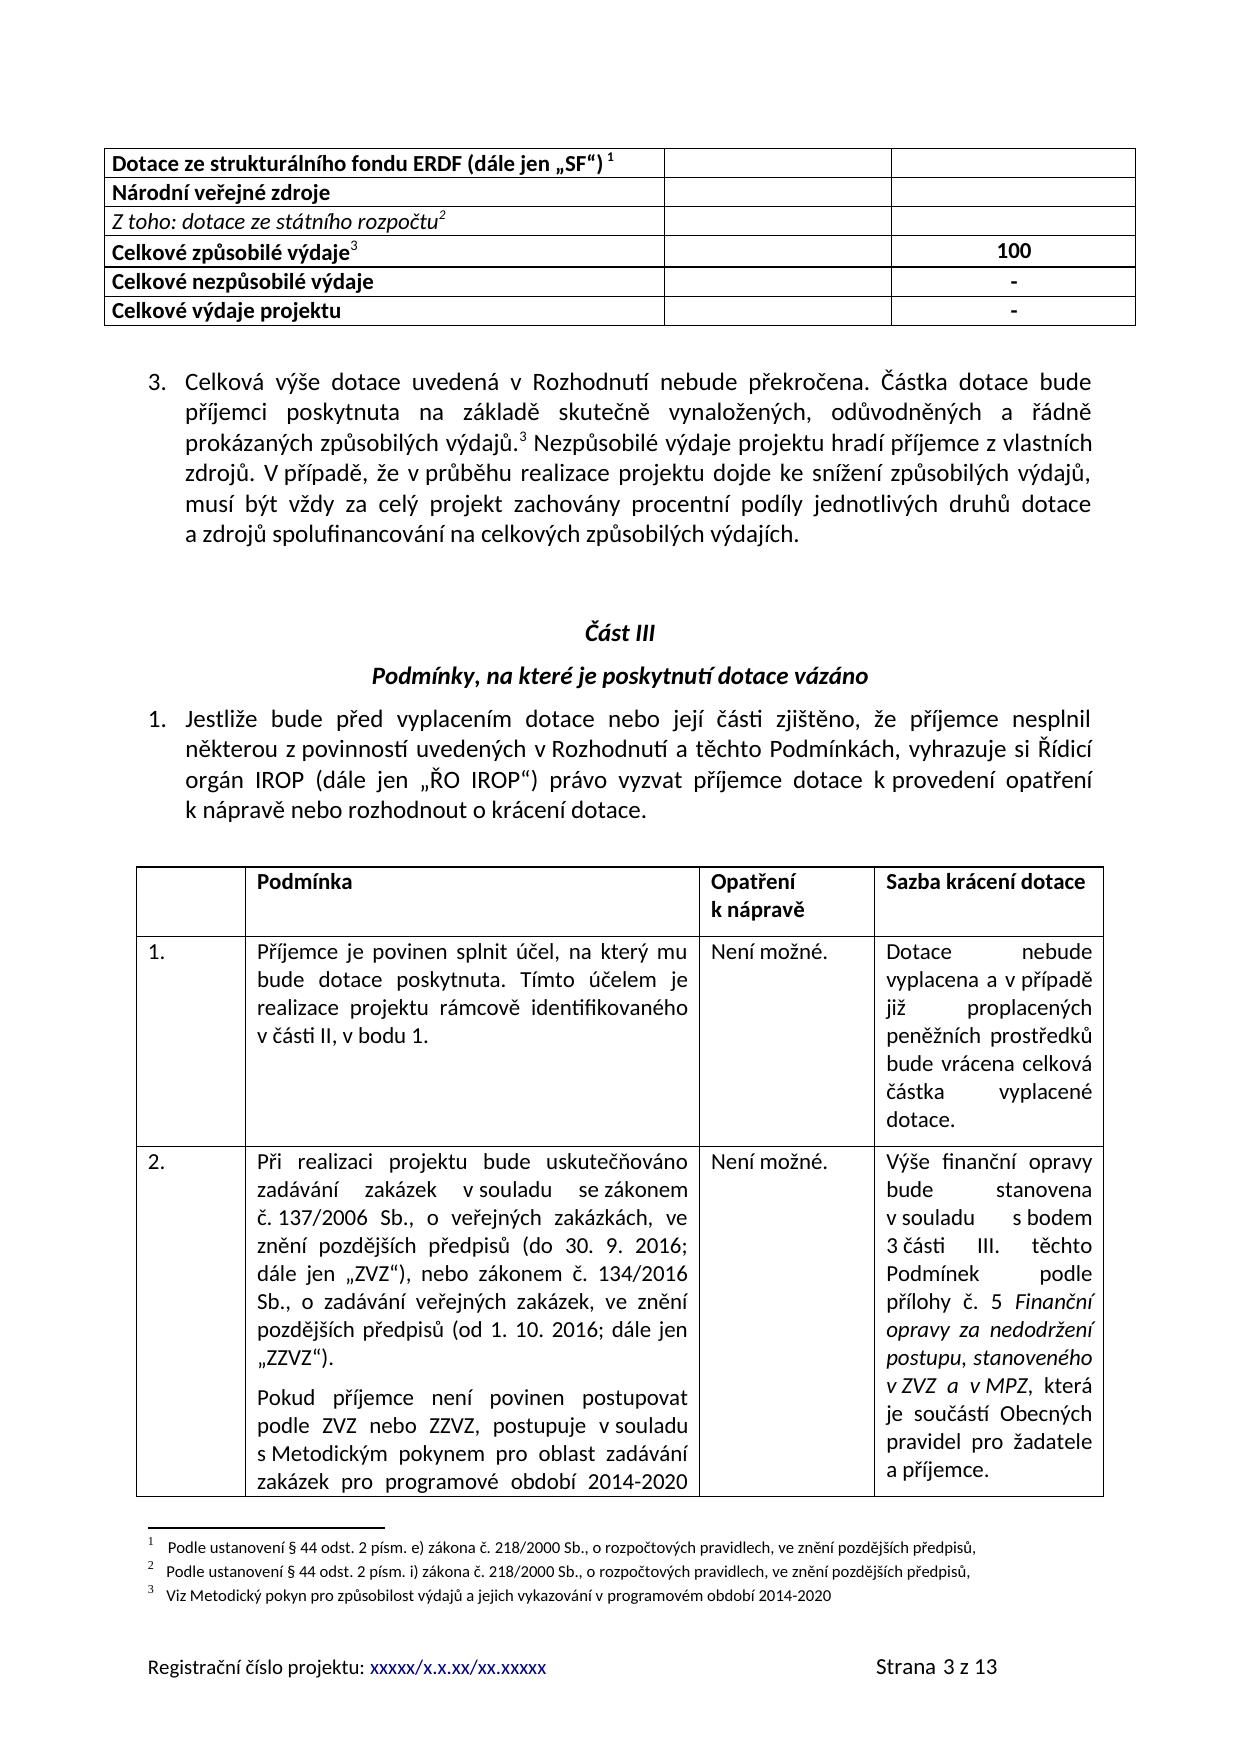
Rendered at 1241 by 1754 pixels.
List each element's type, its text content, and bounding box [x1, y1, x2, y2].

table_cell 1. [137, 937, 245, 1146]
table_cell Dotace ze strukturálního fondu ERDF (dále jen „SF“) [105, 149, 664, 177]
table_cell - [892, 268, 1135, 296]
table_cell Není možné. [700, 937, 874, 1146]
subtitle Podmínky, na které je poskytnutí dotace vázáno [148, 660, 1092, 691]
table_cell Z toho: dotace ze státního rozpočtu [105, 207, 664, 235]
table_cell [665, 178, 891, 206]
table_cell Není možné. [700, 1147, 874, 1496]
table_cell Příjemce je povinen splnit účel, na který mu bude dotace poskytnuta. Tímto účelem je realizace projektu rámcově identifikovaného v části II, v bodu 1. [246, 937, 699, 1146]
table_cell - [892, 297, 1135, 324]
table_header Podmínka [246, 868, 699, 936]
table_header Opatření k nápravě [700, 868, 874, 936]
table_cell [892, 178, 1135, 206]
table_cell [892, 207, 1135, 235]
table_cell [665, 268, 891, 296]
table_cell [246, 1147, 699, 1496]
table_cell Celkové způsobilé výdaje [105, 236, 664, 266]
subtitle Část III [148, 617, 1092, 648]
table_cell [665, 236, 891, 266]
table_cell Národní veřejné zdroje [105, 178, 664, 206]
table_cell Celkové výdaje projektu [105, 297, 664, 324]
table_cell Celkové nezpůsobilé výdaje [105, 268, 664, 296]
table_cell [892, 149, 1135, 177]
table_cell [665, 149, 891, 177]
table_cell [665, 207, 891, 235]
table_header [137, 868, 245, 936]
table_cell 100 [892, 236, 1135, 266]
list Jestliže bude před vyplacením dotace nebo její části zjištěno, že příjemce nesplnil některou z povinností uvedených v Rozhodnutí a těchto Podmínkách, vyhrazuje si Řídicí orgán IROP (dále jen „ŘO IROP“) právo vyzvat příjemce dotace k provedení opatření k nápravě nebo rozhodnout o krácení dotace. [148, 703, 1092, 825]
list Celková výše dotace uvedená v Rozhodnutí nebude překročena. Částka dotace bude příjemci poskytnuta na základě skutečně vynaložených, odůvodněných a řádně prokázaných způsobilých výdajů.3 Nezpůsobilé výdaje projektu hradí příjemce z vlastních zdrojů. V případě, že v průběhu realizace projektu dojde ke snížení způsobilých výdajů, musí být vždy za celý projekt zachovány procentní podíly jednotlivých druhů dotace a zdrojů spolufinancování na celkových způsobilých výdajích. [148, 366, 1092, 549]
table_cell [665, 297, 891, 324]
table_cell Dotace nebude vyplacena a v případě již proplacených peněžních prostředků bude vrácena celková částka vyplacené dotace. [875, 937, 1103, 1146]
table_cell 2. [137, 1147, 245, 1496]
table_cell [875, 1147, 1103, 1496]
table_header Sazba krácení dotace [875, 868, 1103, 936]
